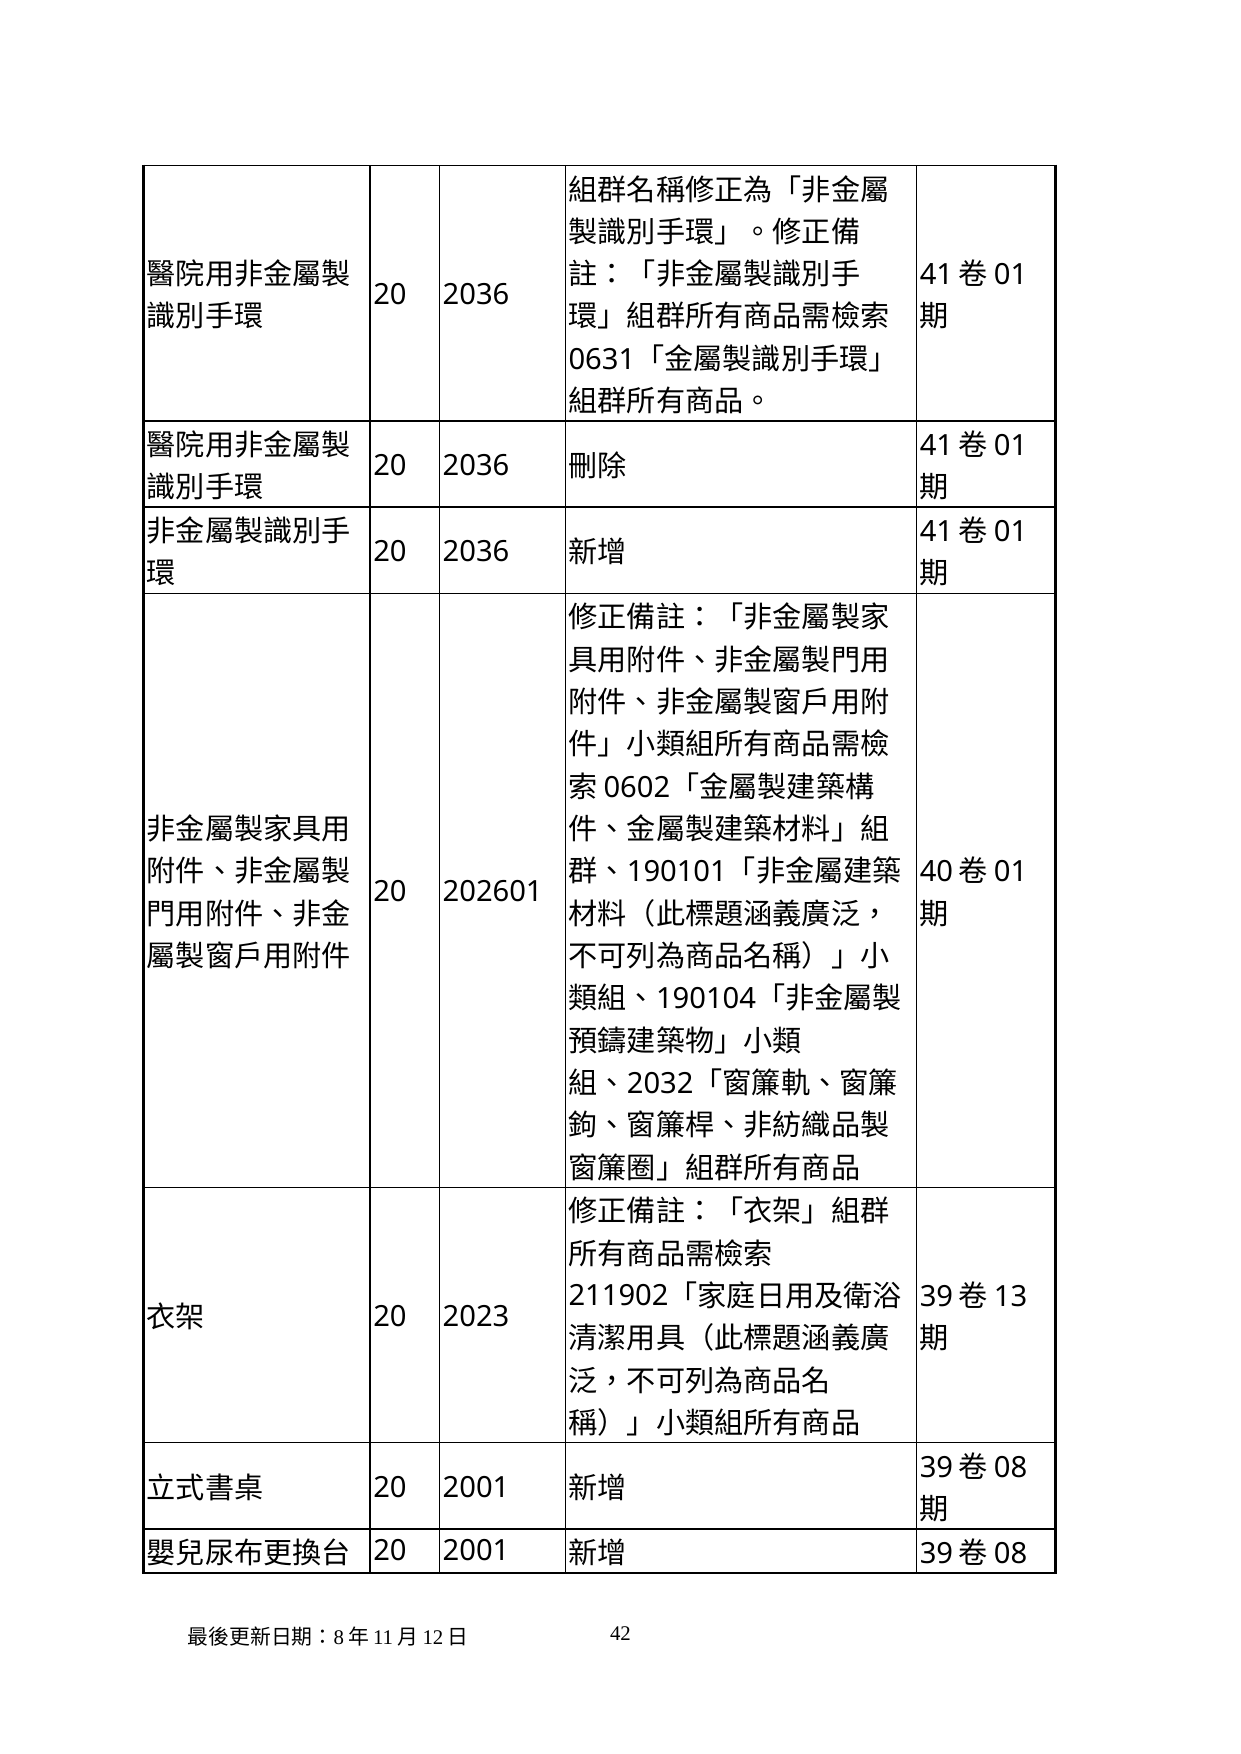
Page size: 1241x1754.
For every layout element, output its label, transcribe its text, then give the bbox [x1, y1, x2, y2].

table_cell 立式書桌 [145, 1443, 369, 1528]
table_cell 組群名稱修正為「非金屬製識別手環」。修正備註：「非金屬製識別手環」組群所有商品需檢索0631「金屬製識別手環」組群所有商品。 [566, 166, 916, 420]
table_cell 20 [371, 508, 439, 592]
table_cell 39卷13期 [917, 1188, 1054, 1442]
table_cell 2036 [440, 166, 565, 420]
table_cell 20 [371, 594, 439, 1186]
table_cell 41卷01期 [917, 166, 1054, 420]
table_cell 202601 [440, 594, 565, 1186]
table_cell 41卷01期 [917, 508, 1054, 592]
table_cell 非金屬製識別手環 [145, 508, 369, 592]
table_cell 新增 [566, 1443, 916, 1528]
table_cell 2036 [440, 422, 565, 506]
table_cell 非金屬製家具用附件、非金屬製門用附件、非金屬製窗戶用附件 [145, 594, 369, 1186]
table_cell 20 [371, 1188, 439, 1442]
table_cell 醫院用非金屬製識別手環 [145, 422, 369, 506]
table_cell 修正備註：「非金屬製家具用附件、非金屬製門用附件、非金屬製窗戶用附件」小類組所有商品需檢索0602「金屬製建築構件、金屬製建築材料」組群、190101「非金屬建築材料（此標題涵義廣泛，不可列為商品名稱）」小類組、190104「非金屬製預鑄建築物」小類組、2032「窗簾軌、窗簾鉤、窗簾桿、非紡織品製窗簾圈」組群所有商品 [566, 594, 916, 1186]
table_cell 20 [371, 1443, 439, 1528]
table_cell 39卷08期 [917, 1443, 1054, 1528]
table_cell 新增 [566, 1530, 916, 1572]
table_cell 修正備註：「衣架」組群所有商品需檢索211902「家庭日用及衛浴清潔用具（此標題涵義廣泛，不可列為商品名稱）」小類組所有商品 [566, 1188, 916, 1442]
table_cell 醫院用非金屬製識別手環 [145, 166, 369, 420]
table_cell 20 [371, 1530, 439, 1572]
table_cell 2036 [440, 508, 565, 592]
table_cell 衣架 [145, 1188, 369, 1442]
table_cell 2023 [440, 1188, 565, 1442]
table_cell 刪除 [566, 422, 916, 506]
table_cell 新增 [566, 508, 916, 592]
table_cell 嬰兒尿布更換台 [145, 1530, 369, 1572]
table_cell 41卷01期 [917, 422, 1054, 506]
table_cell 20 [371, 422, 439, 506]
table_cell 2001 [440, 1530, 565, 1572]
table_cell 39卷08期 [917, 1530, 1054, 1572]
table_cell 40卷01期 [917, 594, 1054, 1186]
table_cell 20 [371, 166, 439, 420]
table_cell 2001 [440, 1443, 565, 1528]
